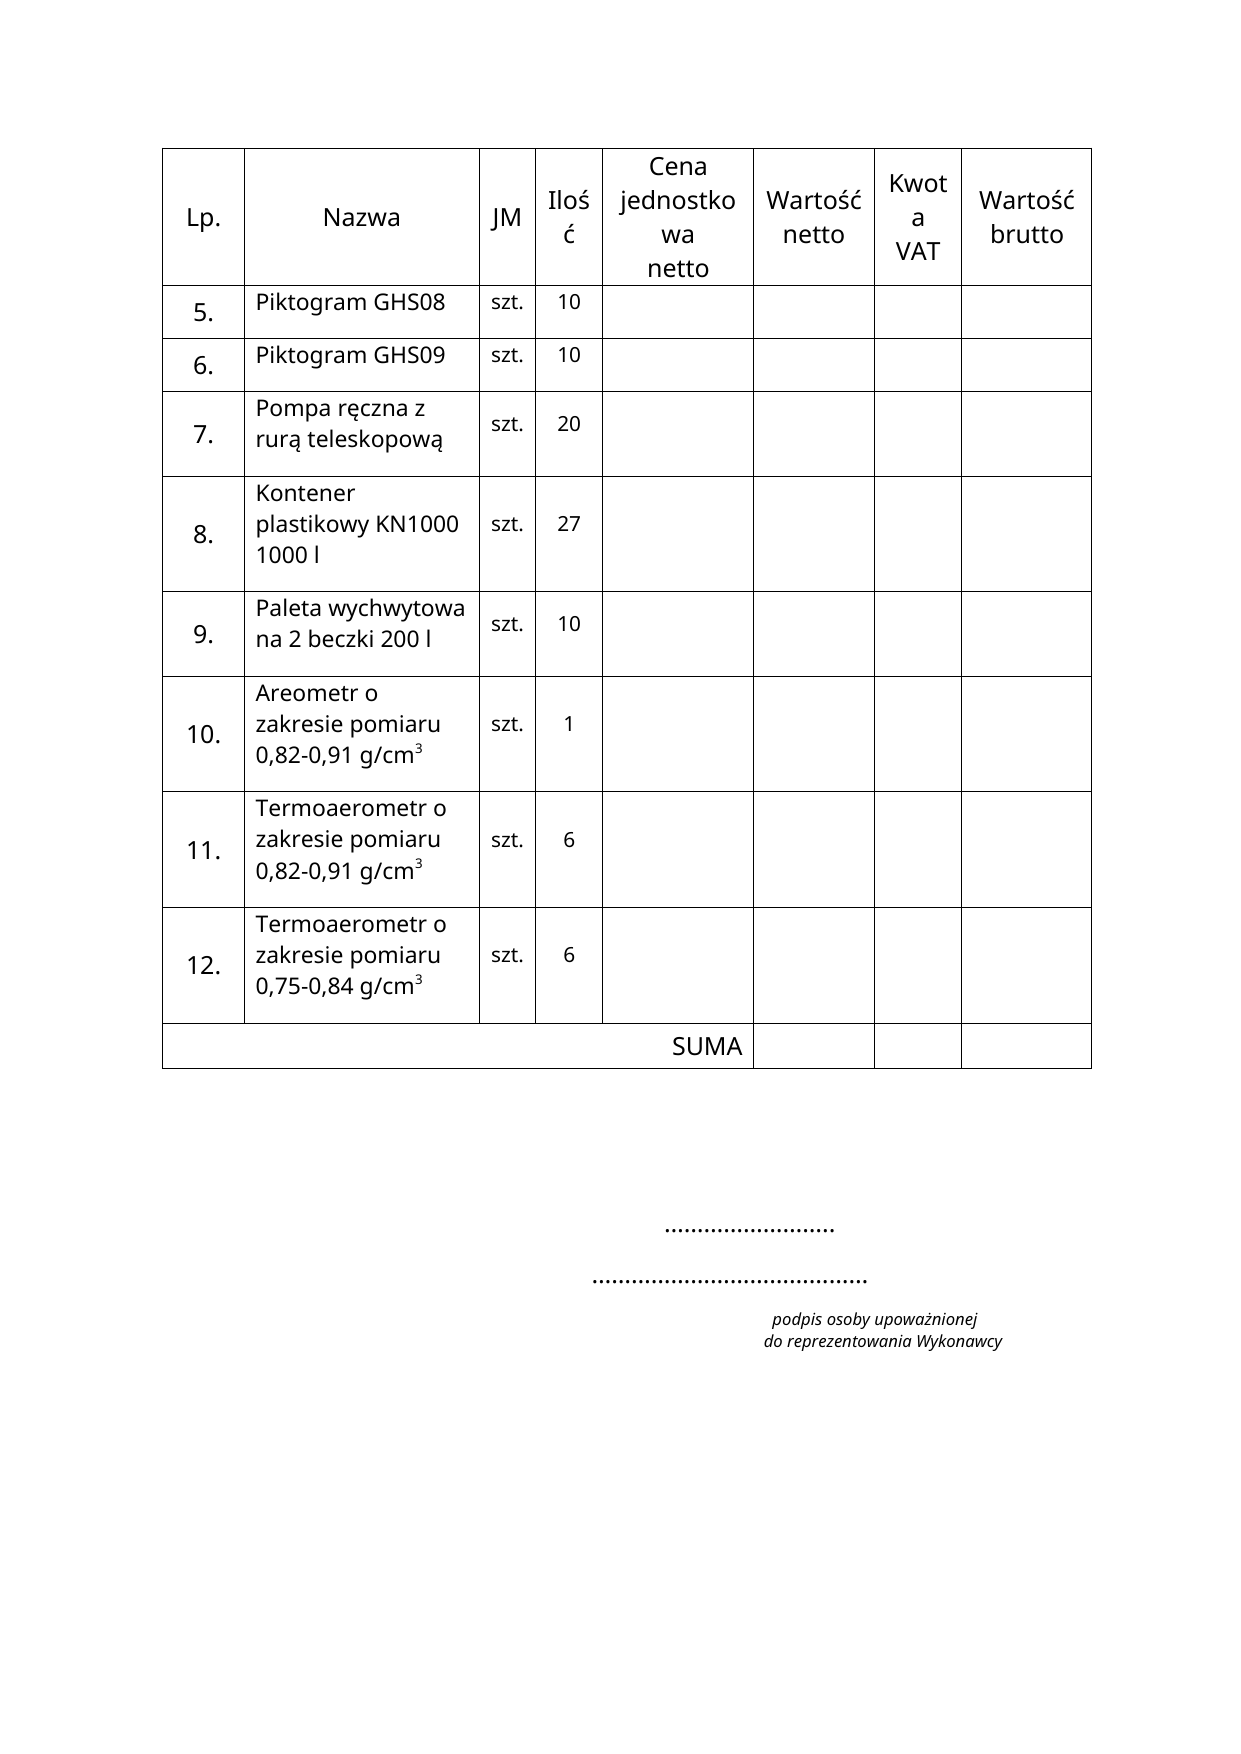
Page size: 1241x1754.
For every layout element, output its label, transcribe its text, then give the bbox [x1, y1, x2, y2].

table_cell Termoaerometr o zakresie pomiaru 0,82-0,91 g/cm3 [245, 792, 479, 907]
table_cell [603, 392, 753, 476]
table_cell 8. [163, 477, 244, 591]
table_cell [754, 908, 874, 1022]
table_cell [875, 908, 961, 1022]
table_cell [603, 339, 753, 391]
table_cell [875, 286, 961, 338]
table_cell szt. [480, 286, 535, 338]
table_cell Paleta wychwytowa na 2 beczki 200 l [245, 592, 479, 676]
table_cell 7. [163, 392, 244, 476]
table_header Cena jednostkowa netto [603, 149, 753, 285]
table_cell [754, 392, 874, 476]
table_cell [875, 392, 961, 476]
table_cell [754, 677, 874, 791]
table_cell [875, 477, 961, 591]
table_cell [962, 392, 1091, 476]
table_cell 12. [163, 908, 244, 1022]
table_cell [962, 286, 1091, 338]
table_cell [875, 339, 961, 391]
table_cell szt. [480, 908, 535, 1022]
table_cell 1 [536, 677, 602, 791]
table_cell [962, 339, 1091, 391]
table_cell szt. [480, 677, 535, 791]
table_cell Pompa ręczna z rurą teleskopową [245, 392, 479, 476]
table_cell szt. [480, 477, 535, 591]
text ……………………..…………………………………… [591, 1205, 1093, 1290]
table_cell [603, 592, 753, 676]
table_cell szt. [480, 339, 535, 391]
table_cell [603, 677, 753, 791]
table_cell [754, 339, 874, 391]
table_cell 10 [536, 286, 602, 338]
table_cell [962, 477, 1091, 591]
table_cell [962, 677, 1091, 791]
table_cell szt. [480, 792, 535, 907]
table_cell [875, 1024, 961, 1068]
table_cell [754, 477, 874, 591]
table_cell [754, 592, 874, 676]
table_cell [962, 792, 1091, 907]
table_cell 10. [163, 677, 244, 791]
table_cell Kontener plastikowy KN1000 1000 l [245, 477, 479, 591]
table_cell Areometr o zakresie pomiaru 0,82-0,91 g/cm3 [245, 677, 479, 791]
table_cell 6. [163, 339, 244, 391]
table_cell 6 [536, 908, 602, 1022]
table_header Wartość netto [754, 149, 874, 285]
table_cell [962, 908, 1091, 1022]
table_cell 10 [536, 592, 602, 676]
table_cell Termoaerometr o zakresie pomiaru 0,75-0,84 g/cm3 [245, 908, 479, 1022]
table_cell SUMA [163, 1024, 753, 1068]
table_cell szt. [480, 392, 535, 476]
table_cell [875, 677, 961, 791]
table_header Wartość brutto [962, 149, 1091, 285]
text podpis osoby upoważnionej [738, 1307, 1093, 1330]
table_header JM [480, 149, 535, 285]
table_cell [962, 592, 1091, 676]
table_header Nazwa [245, 149, 479, 285]
table_cell [603, 477, 753, 591]
table_cell 10 [536, 339, 602, 391]
table_cell 11. [163, 792, 244, 907]
table_cell szt. [480, 592, 535, 676]
table_cell 9. [163, 592, 244, 676]
table_cell [962, 1024, 1091, 1068]
table_cell [875, 592, 961, 676]
table_cell [754, 1024, 874, 1068]
table_header Ilość [536, 149, 602, 285]
table_cell [603, 908, 753, 1022]
table_header Kwota VAT [875, 149, 961, 285]
table_header Lp. [163, 149, 244, 285]
table_cell [754, 286, 874, 338]
table_cell Piktogram GHS08 [245, 286, 479, 338]
table_cell [875, 792, 961, 907]
table_cell [603, 792, 753, 907]
table_cell [754, 792, 874, 907]
table_cell 5. [163, 286, 244, 338]
table_cell 20 [536, 392, 602, 476]
table_cell [603, 286, 753, 338]
table_cell 27 [536, 477, 602, 591]
text do reprezentowania Wykonawcy [590, 1330, 1093, 1353]
table_cell 6 [536, 792, 602, 907]
table_cell Piktogram GHS09 [245, 339, 479, 391]
